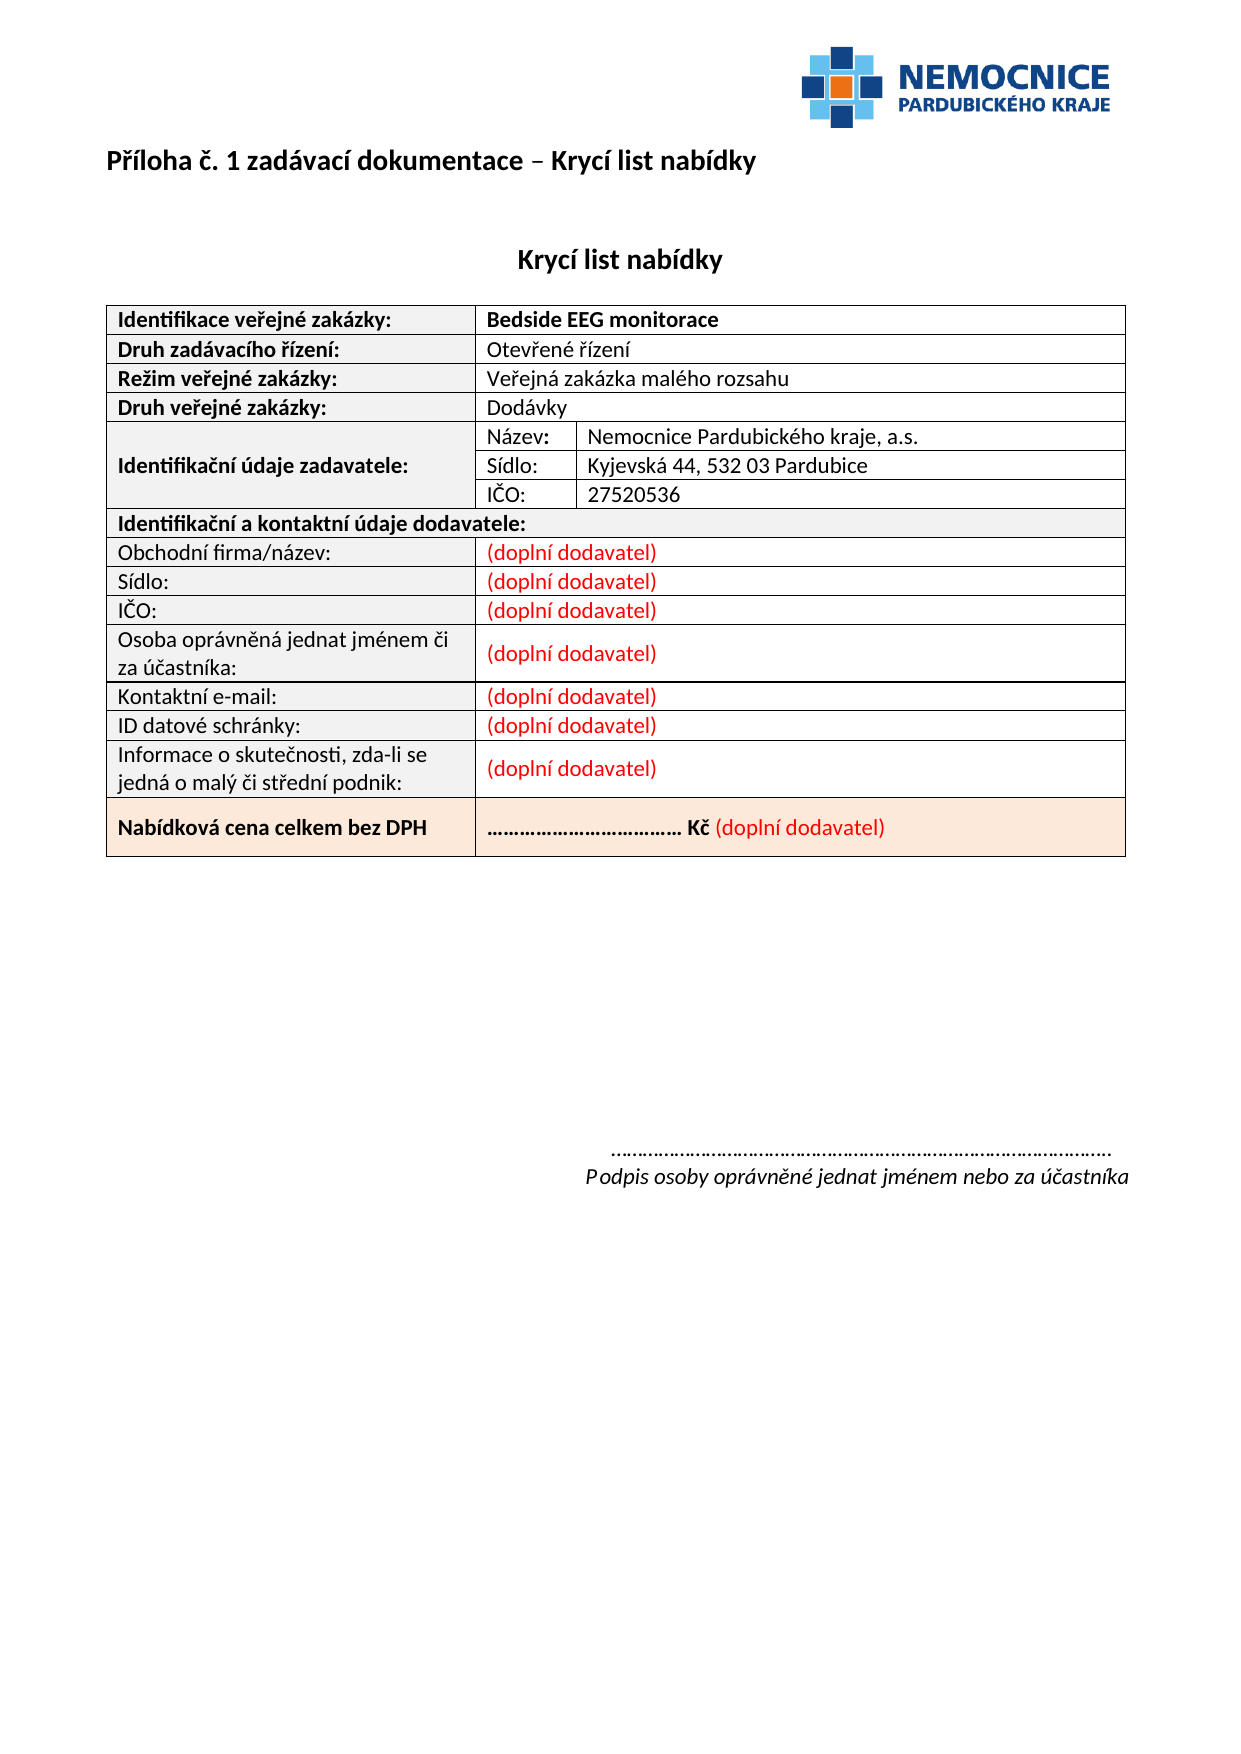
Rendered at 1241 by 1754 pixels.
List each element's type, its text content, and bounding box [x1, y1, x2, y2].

table_cell Identifikační a kontaktní údaje dodavatele: [107, 509, 1125, 537]
table_header Identifikace veřejné zakázky: [107, 306, 475, 334]
table_cell Kontaktní e-mail: [107, 683, 475, 710]
table_cell Sídlo: [476, 451, 576, 479]
table_cell IČO: [476, 480, 576, 508]
table_cell ID datové schránky: [107, 711, 475, 739]
table_cell Nabídková cena celkem bez DPH [107, 798, 475, 856]
text Příloha č. 1 zadávací dokumentace – Krycí list nabídky [106, 142, 1134, 177]
text ………………………………………………………………………………….. [106, 1134, 1134, 1162]
table_cell (doplní dodavatel) [476, 625, 1125, 681]
table_cell Režim veřejné zakázky: [107, 364, 475, 392]
table_cell Osoba oprávněná jednat jménem či za účastníka: [107, 625, 475, 681]
table_cell (doplní dodavatel) [476, 538, 1125, 566]
table_cell Druh veřejné zakázky: [107, 393, 475, 421]
table_cell Dodávky [476, 393, 1125, 421]
table_cell Nemocnice Pardubického kraje, a.s. [577, 422, 1125, 450]
table_cell Sídlo: [107, 567, 475, 595]
table_cell Otevřené řízení [476, 335, 1125, 363]
table_header Bedside EEG monitorace [476, 306, 1125, 334]
table_cell Informace o skutečnosti, zda-li se jedná o malý či střední podnik: [107, 741, 475, 797]
table_cell (doplní dodavatel) [476, 683, 1125, 710]
table_cell (doplní dodavatel) [476, 567, 1125, 595]
text Podpis osoby oprávněné jednat jménem nebo za účastníka [106, 1162, 1134, 1190]
picture [800, 46, 1110, 129]
table_cell IČO: [107, 596, 475, 624]
table_cell Druh zadávacího řízení: [107, 335, 475, 363]
table_cell Obchodní firma/název: [107, 538, 475, 566]
table_cell ……………………………… Kč (doplní dodavatel) [476, 798, 1125, 856]
table_cell Identifikační údaje zadavatele: [107, 422, 475, 508]
table_cell (doplní dodavatel) [476, 596, 1125, 624]
table_cell (doplní dodavatel) [476, 741, 1125, 797]
table_cell Kyjevská 44, 532 03 Pardubice [577, 451, 1125, 479]
table_cell (doplní dodavatel) [476, 711, 1125, 739]
table_cell 27520536 [577, 480, 1125, 508]
table_cell Název: [476, 422, 576, 450]
table_cell Veřejná zakázka malého rozsahu [476, 364, 1125, 392]
text Krycí list nabídky [106, 241, 1134, 277]
